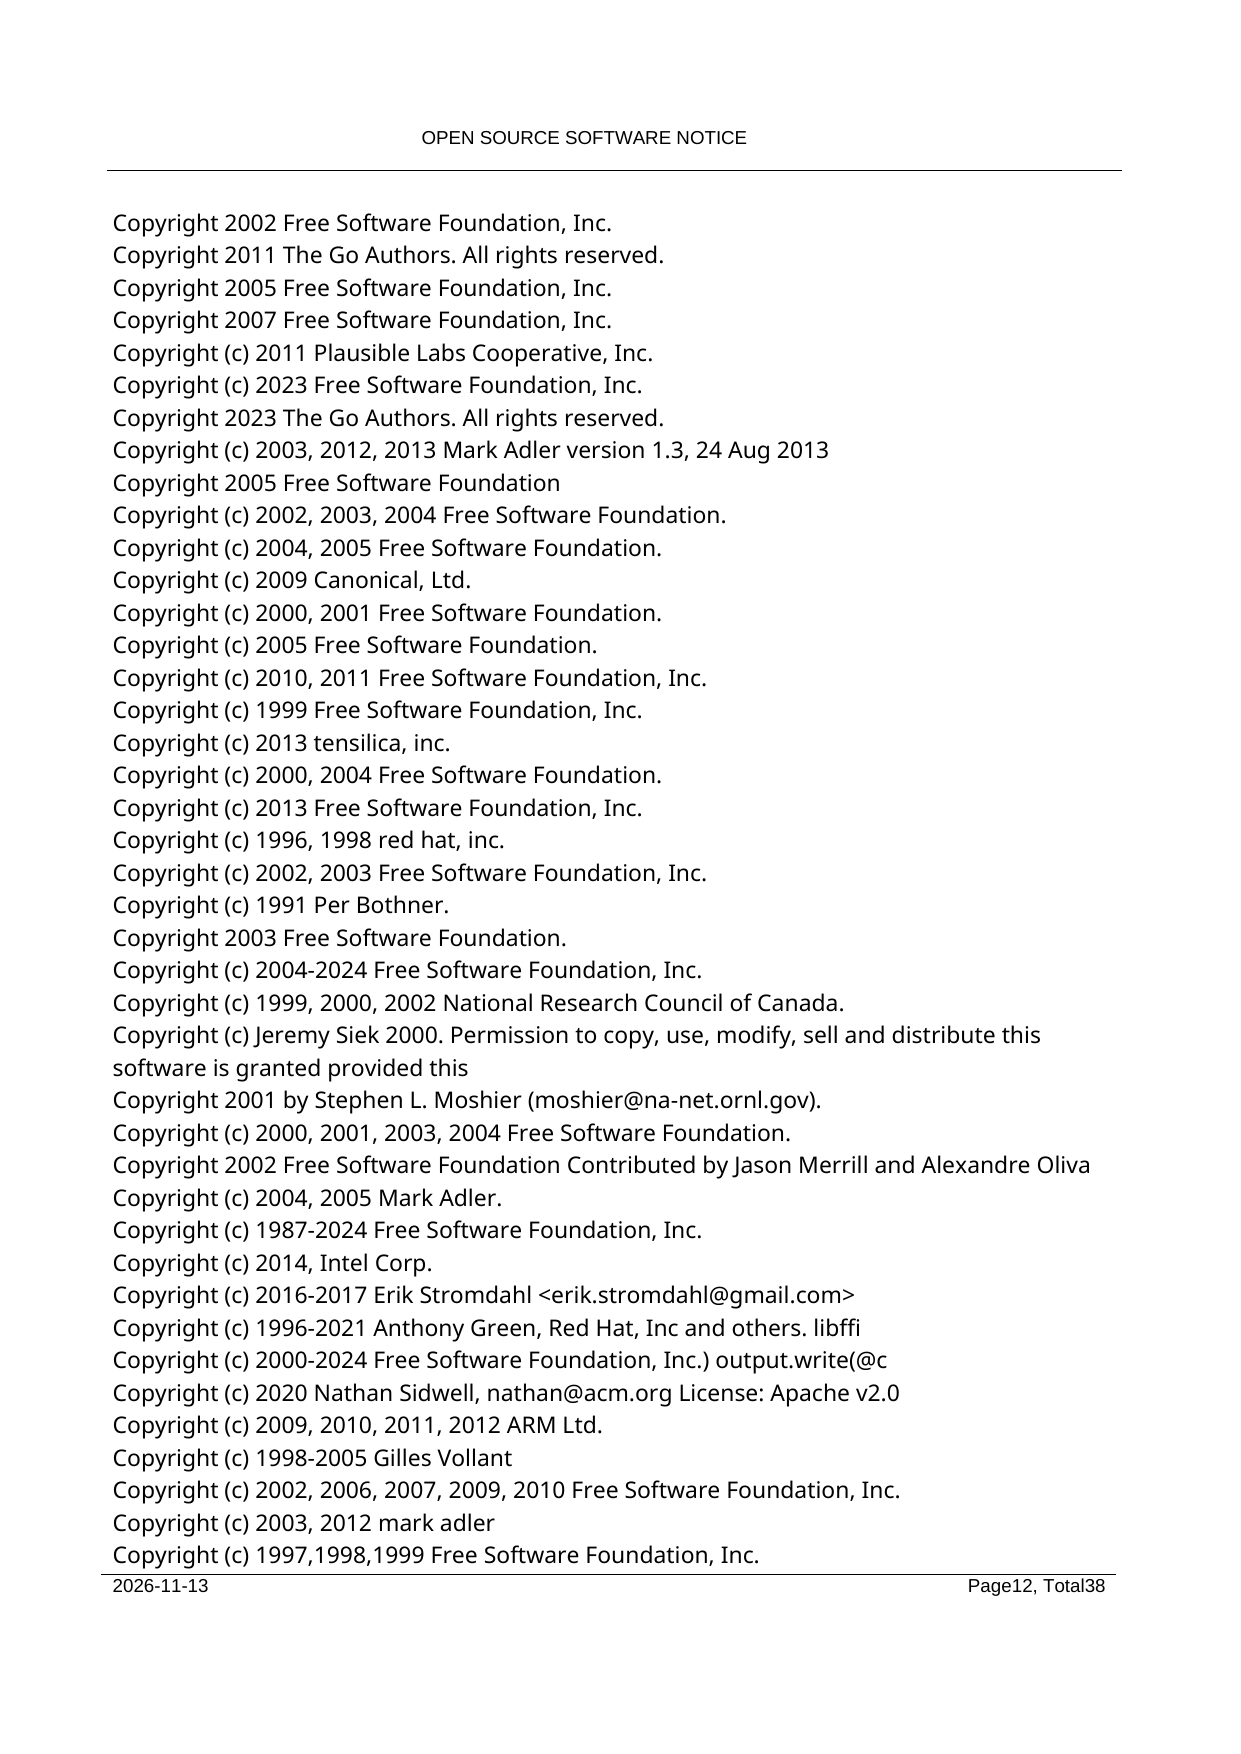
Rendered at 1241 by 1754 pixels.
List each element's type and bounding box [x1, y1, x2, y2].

text [112, 206, 1128, 1571]
